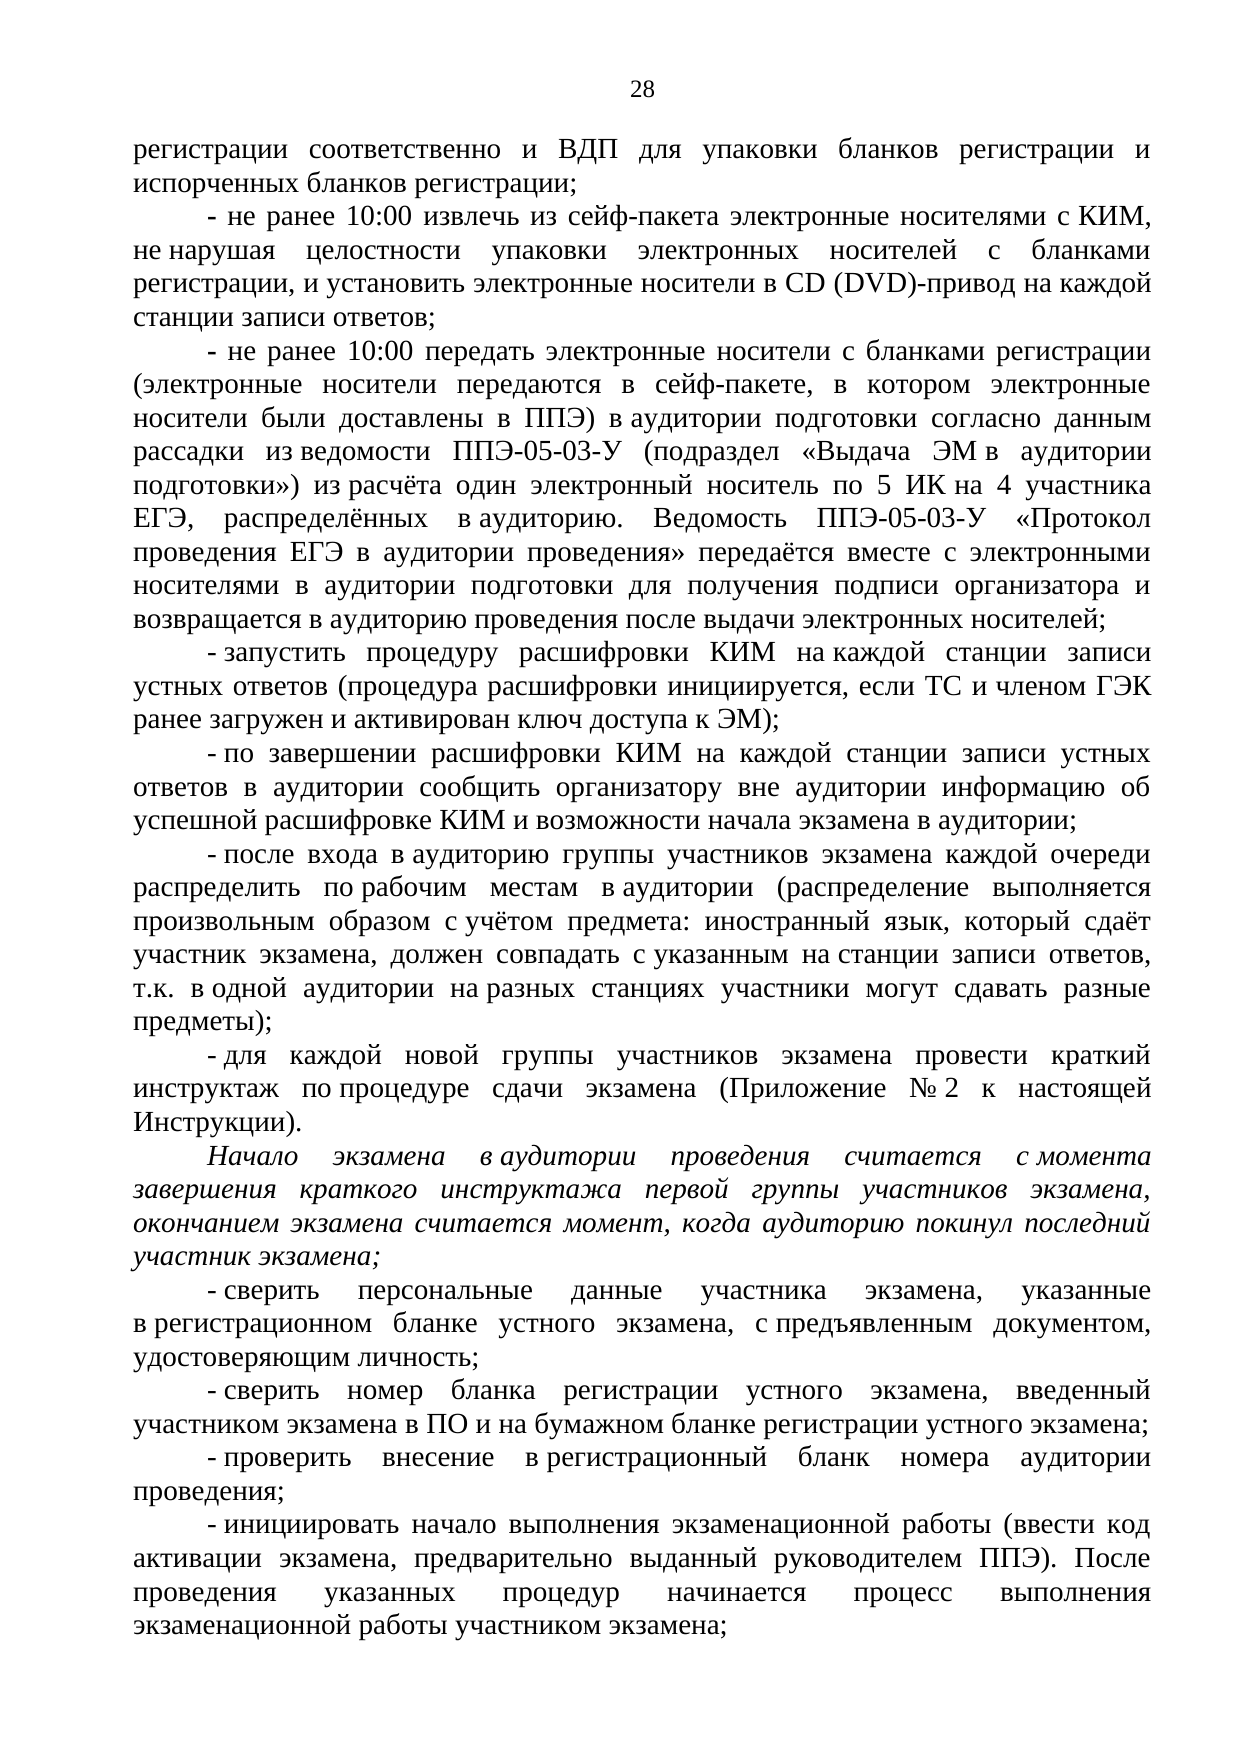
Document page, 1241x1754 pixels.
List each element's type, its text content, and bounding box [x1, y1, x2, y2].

text - запустить процедуру расшифровки КИМ на каждой станции записи устных ответов (процедура расшифровки инициируется, если ТС и членом ГЭК ранее загружен и активирован ключ доступа к ЭМ); [133, 634, 1152, 735]
text - не ранее 10:00 передать электронные носители с бланками регистрации (электронные носители передаются в сейф-пакете, в котором электронные носители были доставлены в ППЭ) в аудитории подготовки согласно данным рассадки из ведомости ППЭ-05-03-У (подраздел «Выдача ЭМ в аудитории подготовки») из расчёта один электронный носитель по 5 ИК на 4 участника ЕГЭ, распределённых в аудиторию. Ведомость ППЭ-05-03-У «Протокол проведения ЕГЭ в аудитории проведения» передаётся вместе с электронными носителями в аудитории подготовки для получения подписи организатора и возвращается в аудиторию проведения после выдачи электронных носителей; [133, 333, 1152, 634]
text - сверить персональные данные участника экзамена, указанные в регистрационном бланке устного экзамена, с предъявленным документом, удостоверяющим личность; [133, 1272, 1152, 1372]
text Начало экзамена в аудитории проведения считается с момента завершения краткого инструктажа первой группы участников экзамена, окончанием экзамена считается момент, когда аудиторию покинул последний участник экзамена; [133, 1138, 1152, 1272]
text - по завершении расшифровки КИМ на каждой станции записи устных ответов в аудитории сообщить организатору вне аудитории информацию об успешной расшифровке КИМ и возможности начала экзамена в аудитории; [133, 735, 1152, 836]
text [133, 131, 1152, 198]
text - инициировать начало выполнения экзаменационной работы (ввести код активации экзамена, предварительно выданный руководителем ППЭ). После проведения указанных процедур начинается процесс выполнения экзаменационной работы участником экзамена; [133, 1507, 1152, 1641]
text - не ранее 10:00 извлечь из сейф-пакета электронные носителями с КИМ, не нарушая целостности упаковки электронных носителей с бланками регистрации, и установить электронные носители в CD (DVD)-привод на каждой станции записи ответов; [133, 198, 1152, 333]
text - для каждой новой группы участников экзамена провести краткий инструктаж по процедуре сдачи экзамена (Приложение № 2 к настоящей Инструкции). [133, 1037, 1152, 1138]
text - сверить номер бланка регистрации устного экзамена, введенный участником экзамена в ПО и на бумажном бланке регистрации устного экзамена; [133, 1372, 1152, 1439]
text - после входа в аудиторию группы участников экзамена каждой очереди распределить по рабочим местам в аудитории (распределение выполняется произвольным образом с учётом предмета: иностранный язык, который сдаёт участник экзамена, должен совпадать с указанным на станции записи ответов, т.к. в одной аудитории на разных станциях участники могут сдавать разные предметы); [133, 836, 1152, 1037]
text - проверить внесение в регистрационный бланк номера аудитории проведения; [133, 1439, 1152, 1507]
